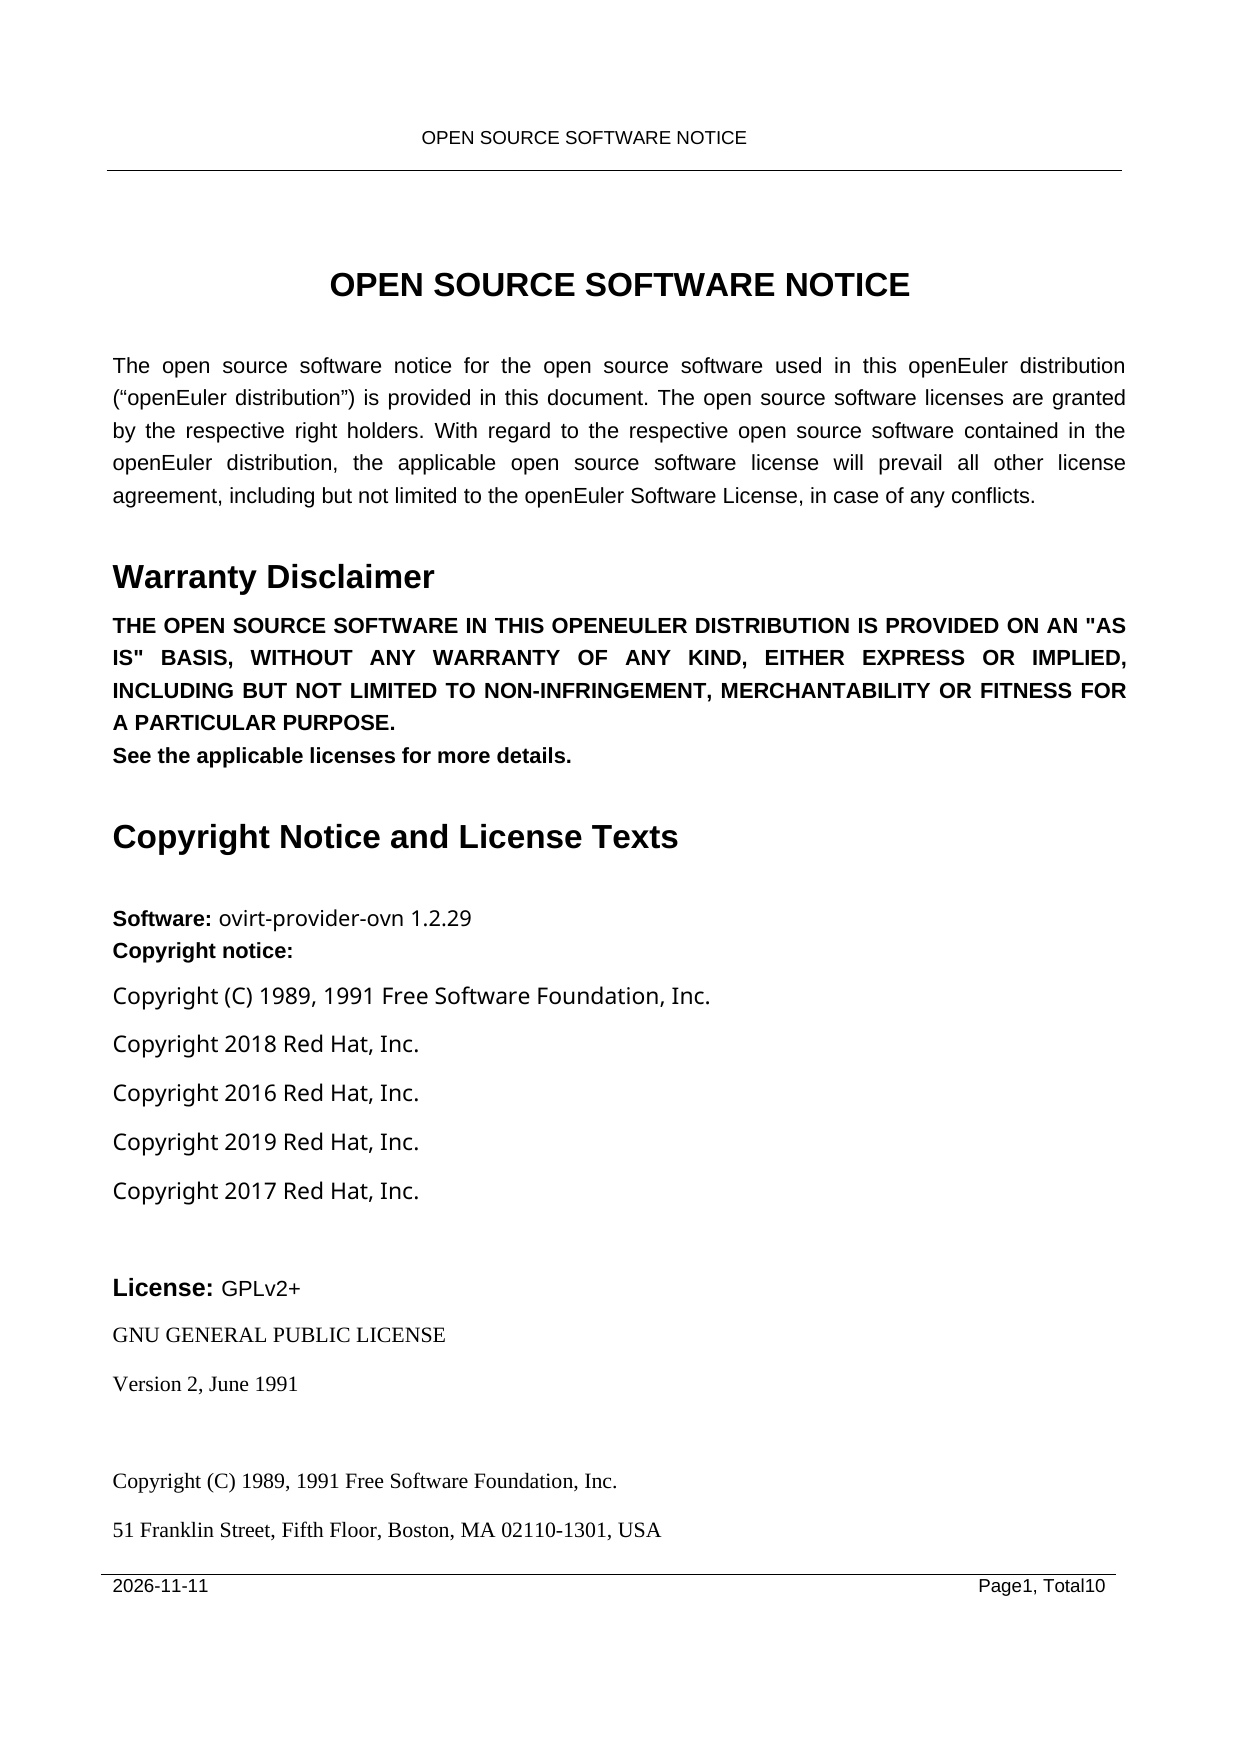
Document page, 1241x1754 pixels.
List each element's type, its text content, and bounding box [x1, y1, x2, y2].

text Warranty Disclaimer [112, 544, 1128, 609]
text THE OPEN SOURCE SOFTWARE IN THIS OPENEULER DISTRIBUTION IS PROVIDED ON AN "AS IS" BASIS, WITHOUT ANY WARRANTY OF ANY KIND, EITHER EXPRESS OR IMPLIED, INCLUDING BUT NOT LIMITED TO NON-INFRINGEMENT, MERCHANTABILITY OR FITNESS FOR A PARTICULAR PURPOSE. See the applicable licenses for more details. [112, 609, 1128, 771]
text Software: ovirt-provider-ovn 1.2.29 [112, 901, 1128, 934]
text Copyright notice: [112, 934, 1128, 966]
text OPEN SOURCE SOFTWARE NOTICE [112, 251, 1128, 316]
text License: GPLv2+ [112, 1272, 1128, 1304]
text Copyright Notice and License Texts [112, 804, 1128, 869]
text Copyright (C) 1989, 1991 Free Software Foundation, Inc. Copyright 2018 Red Hat, Inc. Copyright 2016 Red Hat, Inc. Copyright 2019 Red Hat, Inc. Copyright 2017 Red Hat, Inc. [112, 979, 1128, 1255]
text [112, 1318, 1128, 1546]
text The open source software notice for the open source software used in this openEuler distribution (“openEuler distribution”) is provided in this document. The open source software licenses are granted by the respective right holders. With regard to the respective open source software contained in the openEuler distribution, the applicable open source software license will prevail all other license agreement, including but not limited to the openEuler Software License, in case of any conflicts. [112, 349, 1128, 511]
